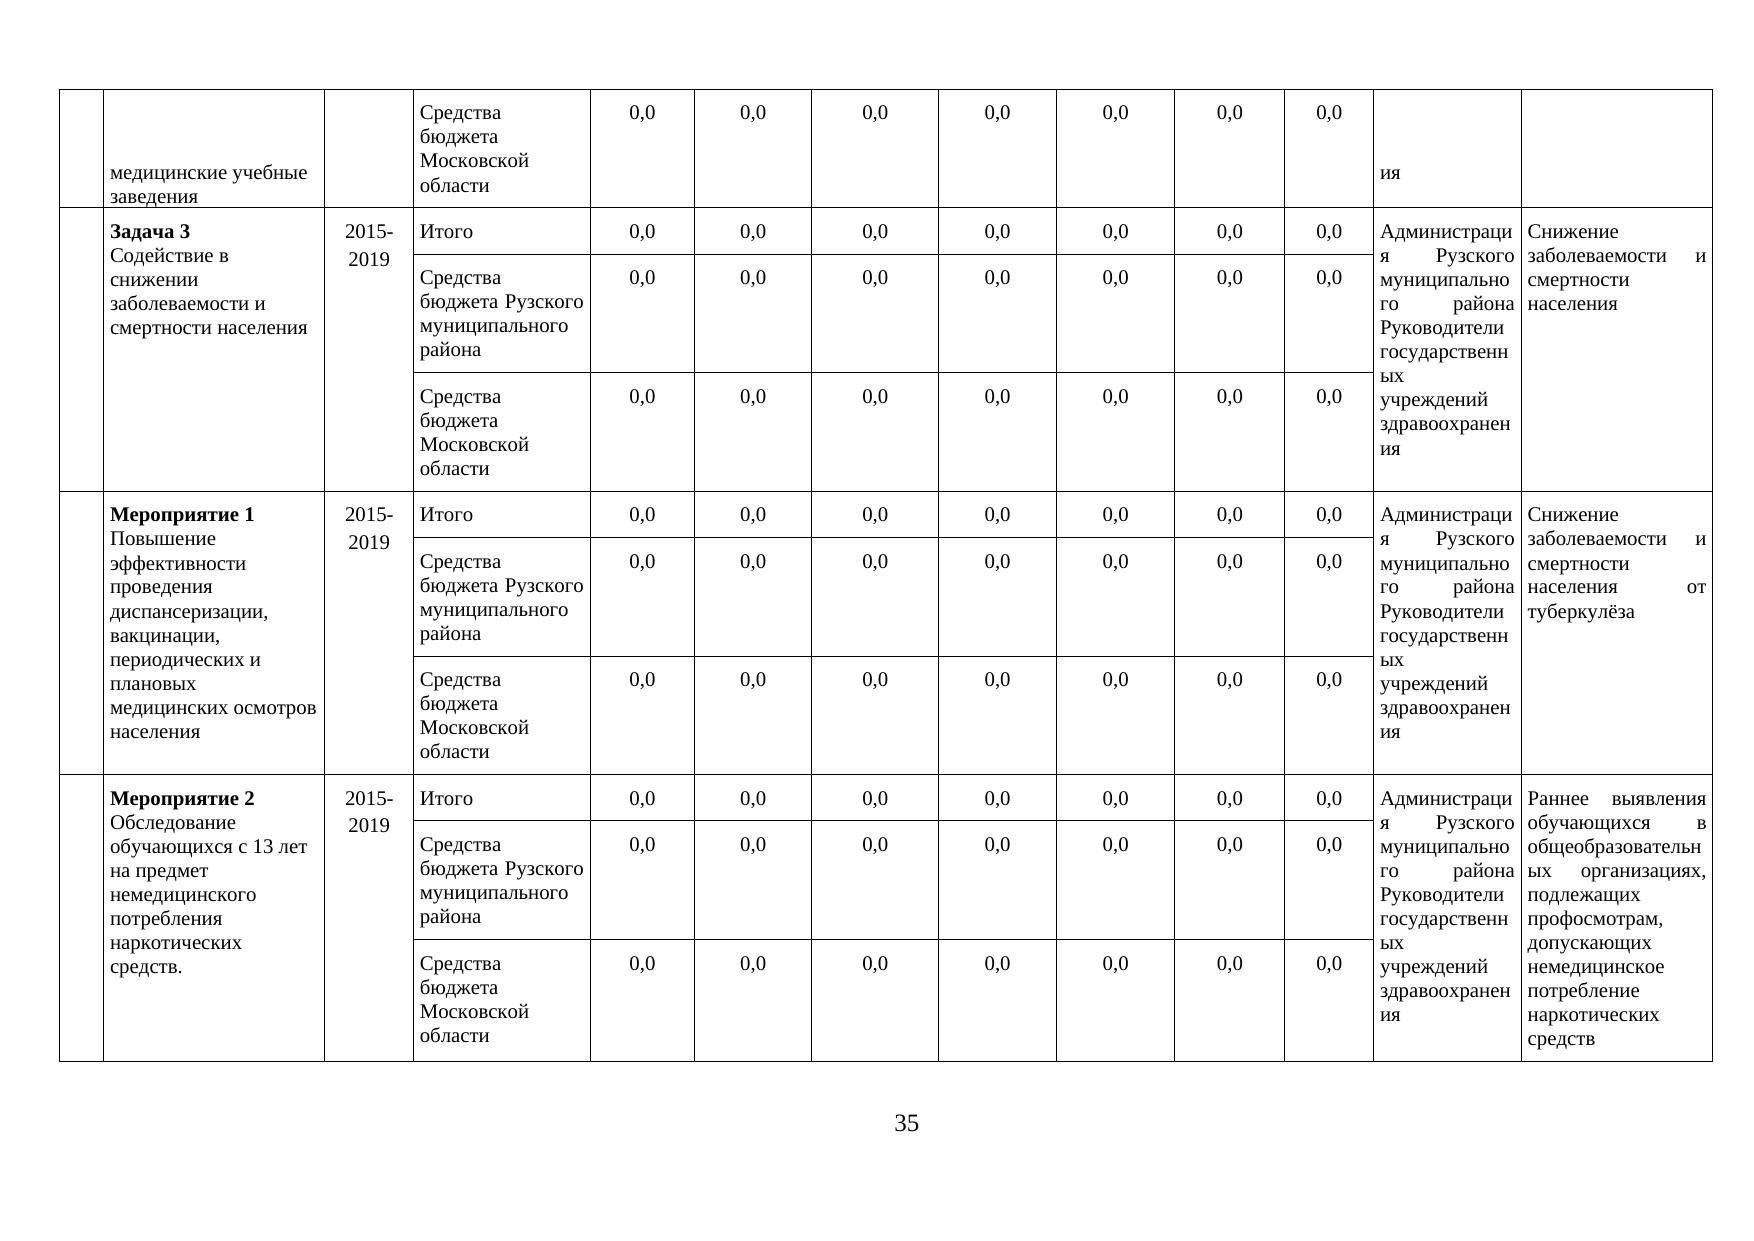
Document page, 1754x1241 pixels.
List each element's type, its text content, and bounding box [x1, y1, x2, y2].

table_cell 0,0 [939, 208, 1056, 253]
table_cell 0,0 [591, 208, 694, 253]
table_cell 0,0 [1175, 90, 1284, 207]
table_cell [60, 208, 103, 491]
table_cell Средства бюджета Московской области [414, 940, 590, 1061]
table_cell Задача 3 Содействие в снижении заболеваемости и смертности населения [104, 208, 324, 491]
table_cell 0,0 [1057, 255, 1174, 372]
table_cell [414, 255, 590, 372]
table_cell 0,0 [591, 775, 694, 820]
table_cell 0,0 [1057, 492, 1174, 537]
table_cell 0,0 [812, 492, 938, 537]
table_cell 0,0 [1175, 821, 1284, 939]
table_cell 0,0 [591, 492, 694, 537]
table_cell 0,0 [591, 255, 694, 372]
table_cell 0,0 [812, 373, 938, 491]
table_cell 0,0 [695, 208, 811, 253]
table_cell Мероприятие 2 Обследование обучающихся с 13 лет на предмет немедицинского потребления наркотических средств. [104, 775, 324, 1061]
table_cell 0,0 [591, 821, 694, 939]
table_cell 0,0 [1175, 255, 1284, 372]
table_cell 0,0 [591, 940, 694, 1061]
table_cell 0,0 [1285, 373, 1373, 491]
table_cell 0,0 [812, 940, 938, 1061]
table_cell 0,0 [812, 208, 938, 253]
table_cell 0,0 [939, 775, 1056, 820]
table_cell 0,0 [695, 90, 811, 207]
table_cell 0,0 [812, 775, 938, 820]
table_cell 0,0 [812, 255, 938, 372]
table_cell Снижение заболеваемости и смертности населения от туберкулёза [1522, 492, 1712, 774]
table_cell [60, 775, 103, 1061]
table_cell Средства бюджета Московской области [414, 90, 590, 207]
table_cell 2015-2019 [325, 492, 413, 774]
table_cell 0,0 [812, 538, 938, 656]
table_cell 0,0 [1175, 657, 1284, 774]
table_cell 0,0 [1285, 775, 1373, 820]
table_cell 0,0 [591, 373, 694, 491]
table_cell 0,0 [1285, 255, 1373, 372]
table_cell 0,0 [1285, 821, 1373, 939]
table_cell Итого [414, 492, 590, 537]
table_cell 0,0 [812, 657, 938, 774]
table_cell 2015-2019 [325, 208, 413, 491]
table_cell Администрация Рузского муниципального района Руководители государственных учреждений здравоохранения [1374, 492, 1521, 774]
table_cell 0,0 [1175, 373, 1284, 491]
table_cell 0,0 [1175, 538, 1284, 656]
table_cell 0,0 [1175, 775, 1284, 820]
table_cell 0,0 [1285, 940, 1373, 1061]
table_cell Мероприятие 1 Повышение эффективности проведения диспансеризации, вакцинации, периодических и плановых медицинских осмотров населения [104, 492, 324, 774]
table_cell Снижение заболеваемости и смертности населения [1522, 208, 1712, 491]
table_cell 0,0 [695, 775, 811, 820]
table_cell [60, 492, 103, 774]
table_cell 0,0 [695, 255, 811, 372]
table_cell 0,0 [939, 821, 1056, 939]
table_cell 0,0 [1057, 538, 1174, 656]
table_cell 0,0 [939, 940, 1056, 1061]
table_cell 0,0 [939, 255, 1056, 372]
table_cell 0,0 [591, 90, 694, 207]
table_cell 0,0 [1057, 373, 1174, 491]
table_cell 0,0 [1175, 208, 1284, 253]
table_cell Итого [414, 775, 590, 820]
table_cell 0,0 [695, 492, 811, 537]
table_cell 0,0 [939, 492, 1056, 537]
table_cell 0,0 [695, 821, 811, 939]
table_cell 0,0 [1285, 492, 1373, 537]
table_cell Итого [414, 208, 590, 253]
table_cell 0,0 [812, 90, 938, 207]
table_cell 0,0 [1285, 90, 1373, 207]
table_cell 0,0 [1285, 657, 1373, 774]
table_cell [414, 821, 590, 939]
table_cell 2015-2019 [325, 775, 413, 1061]
table_cell 0,0 [1057, 657, 1174, 774]
table_cell 0,0 [591, 538, 694, 656]
table_cell Раннее выявления обучающихся в общеобразовательных организациях, подлежащих профосмотрам, допускающих немедицинское потребление наркотических средств [1522, 775, 1712, 1061]
table_cell 0,0 [812, 821, 938, 939]
table_cell 0,0 [939, 373, 1056, 491]
table_cell 0,0 [1057, 90, 1174, 207]
table_cell 0,0 [1057, 208, 1174, 253]
table_cell 0,0 [1175, 492, 1284, 537]
table_cell 0,0 [1057, 775, 1174, 820]
table_cell Средства бюджета Московской области [414, 373, 590, 491]
table_cell 0,0 [1175, 940, 1284, 1061]
table_cell 0,0 [1057, 821, 1174, 939]
table_cell Средства бюджета Рузского муниципального района [414, 538, 590, 656]
table_cell 0,0 [591, 657, 694, 774]
table_cell 0,0 [1057, 940, 1174, 1061]
table_cell 0,0 [695, 538, 811, 656]
table_cell 0,0 [939, 538, 1056, 656]
table_cell Средства бюджета Московской области [414, 657, 590, 774]
table_cell 0,0 [939, 657, 1056, 774]
table_cell 0,0 [695, 373, 811, 491]
table_cell 0,0 [695, 940, 811, 1061]
table_cell 0,0 [939, 90, 1056, 207]
table_cell 0,0 [695, 657, 811, 774]
table_cell 0,0 [1285, 538, 1373, 656]
table_cell 0,0 [1285, 208, 1373, 253]
table_cell Администрация Рузского муниципального района Руководители государственных учреждений здравоохранения [1374, 208, 1521, 491]
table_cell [1374, 775, 1521, 1061]
